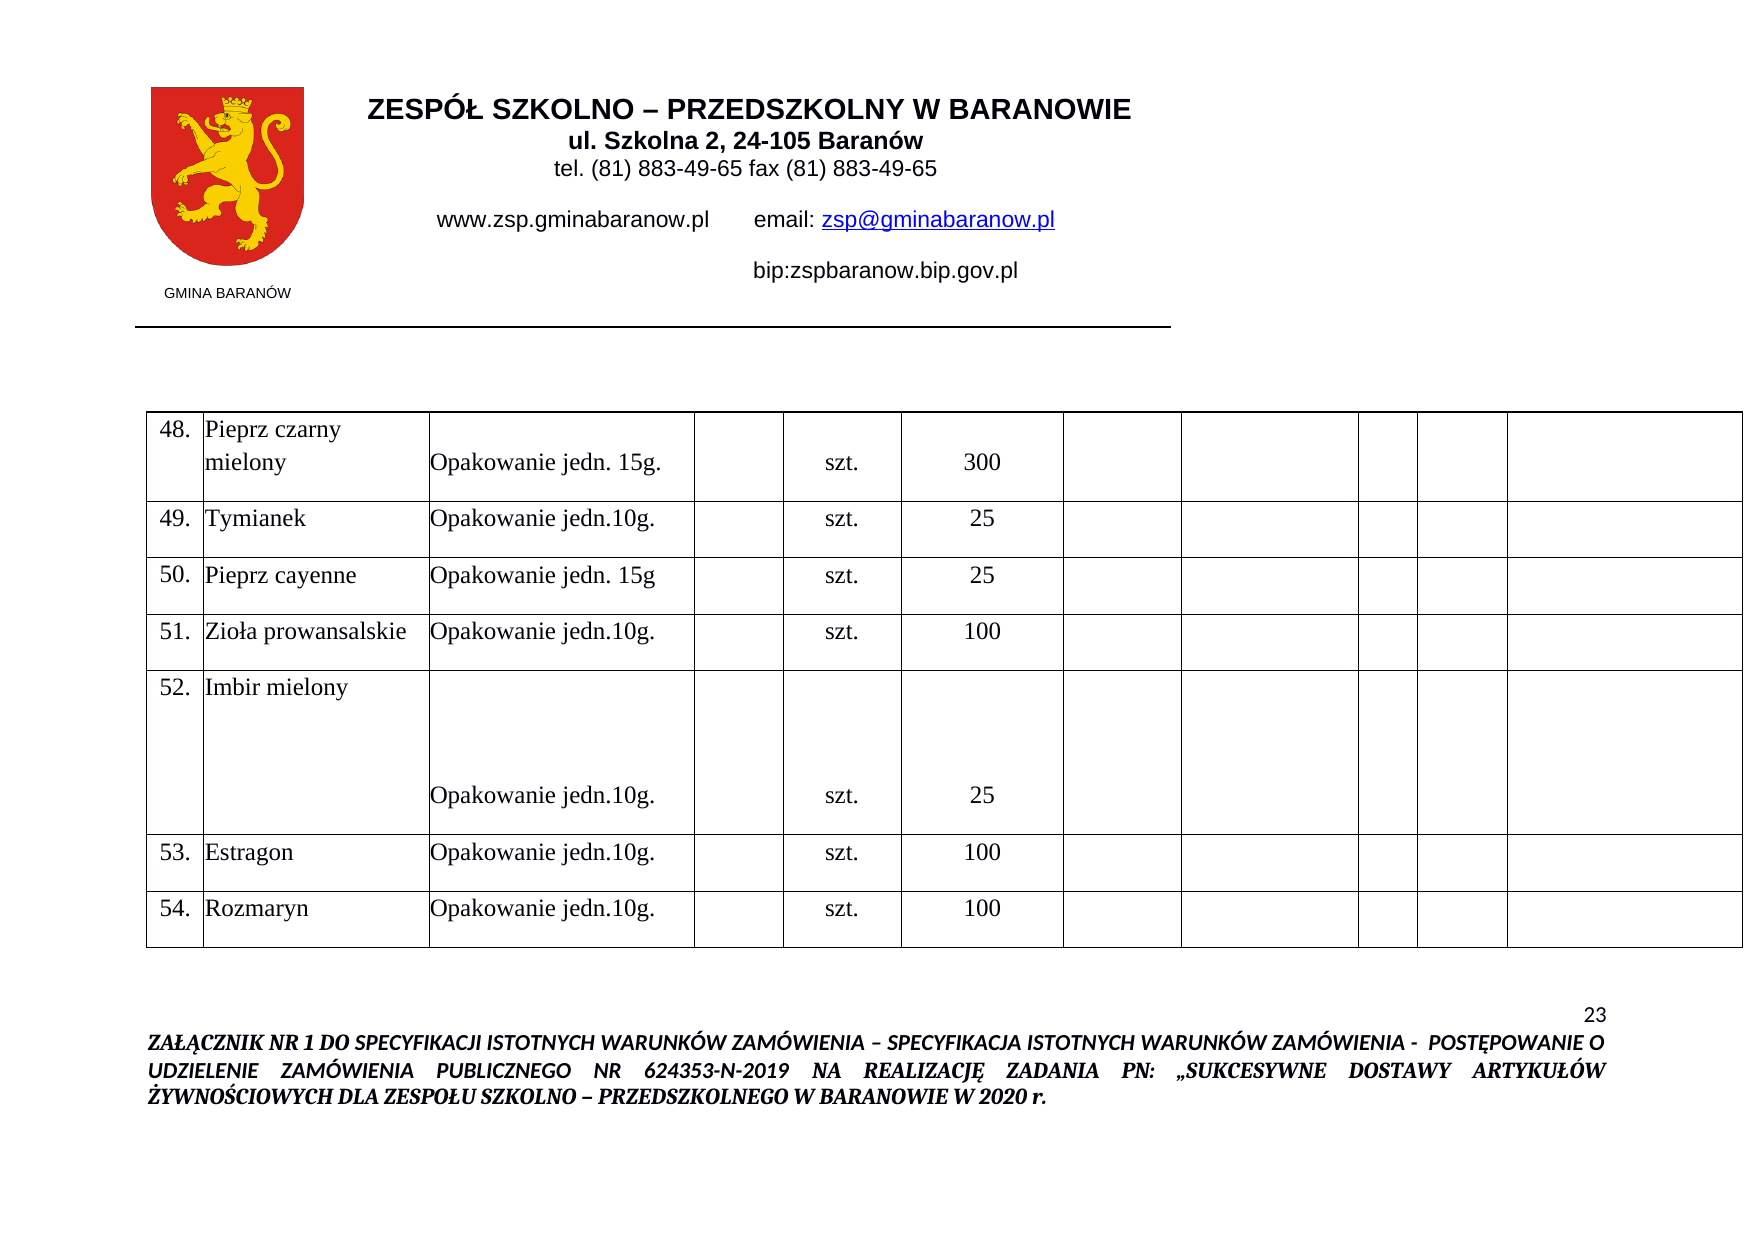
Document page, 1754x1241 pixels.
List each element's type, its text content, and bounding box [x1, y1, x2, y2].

table_cell 100 [902, 835, 1063, 891]
table_cell Opakowanie jedn.10g. [430, 502, 694, 557]
table_cell szt. [784, 671, 901, 834]
picture [151, 87, 304, 266]
table_cell [1418, 892, 1507, 947]
table_cell Rozmaryn [204, 892, 429, 947]
table_cell [1064, 558, 1181, 613]
table_cell [1508, 671, 1742, 834]
table_cell [695, 892, 783, 947]
table_cell [1064, 892, 1181, 947]
table_cell [1508, 502, 1742, 557]
table_cell [1418, 671, 1507, 834]
table_cell [1182, 671, 1358, 834]
table_cell Tymianek [204, 502, 429, 557]
table_cell 100 [902, 892, 1063, 947]
table_cell [1508, 835, 1742, 891]
table_cell [1182, 615, 1358, 670]
table_cell [1508, 413, 1742, 501]
table_cell szt. [784, 615, 901, 670]
table_cell [1359, 835, 1417, 891]
table_cell [1359, 615, 1417, 670]
table_cell [695, 615, 783, 670]
table_cell [1359, 413, 1417, 501]
table_cell [1508, 558, 1742, 613]
table_cell 100 [902, 615, 1063, 670]
table_cell 54. [147, 892, 203, 947]
table_cell [695, 671, 783, 834]
table_cell [1508, 892, 1742, 947]
table_cell [1359, 671, 1417, 834]
table_cell [1359, 502, 1417, 557]
table_cell [695, 502, 783, 557]
table_cell Opakowanie jedn. 15g. [430, 413, 694, 501]
table_cell 53. [147, 835, 203, 891]
table_cell [1064, 671, 1181, 834]
table_cell [1418, 558, 1507, 613]
table_cell [1182, 892, 1358, 947]
table_cell Opakowanie jedn.10g. [430, 892, 694, 947]
table_cell 51. [147, 615, 203, 670]
table_cell szt. [784, 558, 901, 613]
table_cell szt. [784, 835, 901, 891]
table_cell [1064, 502, 1181, 557]
table_cell 25 [902, 671, 1063, 834]
table_cell Zioła prowansalskie [204, 615, 429, 670]
table_cell 48. [147, 413, 203, 501]
table_cell Opakowanie jedn.10g. [430, 835, 694, 891]
table_cell 49. [147, 502, 203, 557]
table_cell Pieprz czarny mielony [204, 413, 429, 501]
table_cell [1182, 413, 1358, 501]
table_cell [1418, 413, 1507, 501]
table_cell szt. [784, 413, 901, 501]
table_cell 52. [147, 671, 203, 834]
table_cell [695, 835, 783, 891]
table_cell [1418, 615, 1507, 670]
table_cell [1359, 558, 1417, 613]
table_cell 25 [902, 558, 1063, 613]
table_cell Imbir mielony [204, 671, 429, 834]
table_cell Opakowanie jedn.10g. [430, 615, 694, 670]
table_cell [695, 558, 783, 613]
table_cell 50. [147, 558, 203, 613]
table_cell Pieprz cayenne [204, 558, 429, 613]
table_cell Estragon [204, 835, 429, 891]
table_cell [1508, 615, 1742, 670]
table_cell [1182, 502, 1358, 557]
table_cell szt. [784, 502, 901, 557]
table_cell [695, 413, 783, 501]
table_cell [1418, 502, 1507, 557]
table_cell 300 [902, 413, 1063, 501]
table_cell [1182, 835, 1358, 891]
table_cell [1064, 615, 1181, 670]
table_cell Opakowanie jedn.10g. [430, 671, 694, 834]
table_cell [1182, 558, 1358, 613]
table_cell [1359, 892, 1417, 947]
table_cell szt. [784, 892, 901, 947]
table_cell [1418, 835, 1507, 891]
table_cell 25 [902, 502, 1063, 557]
table_cell [1064, 835, 1181, 891]
table_cell Opakowanie jedn. 15g [430, 558, 694, 613]
table_cell [1064, 413, 1181, 501]
